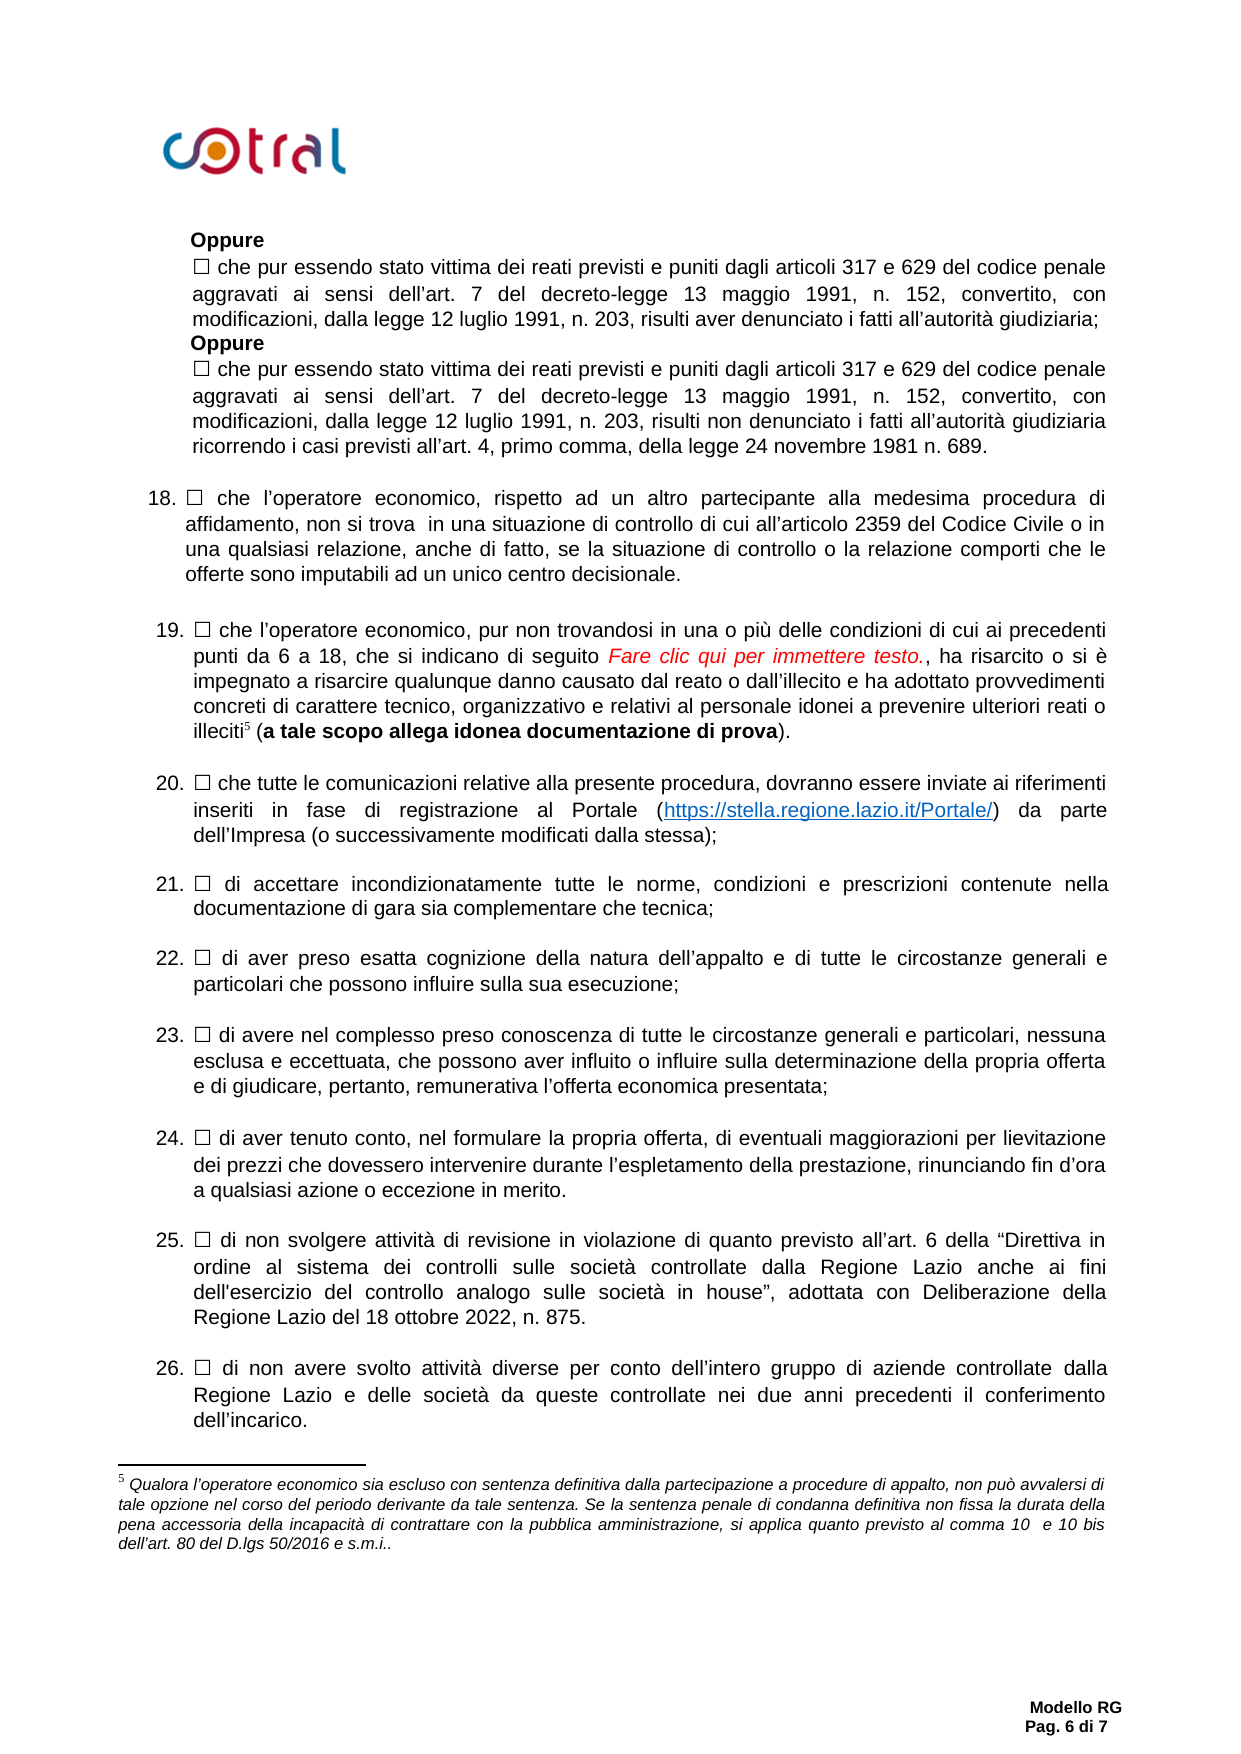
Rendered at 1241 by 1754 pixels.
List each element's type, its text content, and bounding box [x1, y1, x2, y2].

list che tutte le comunicazioni relative alla presente procedura, dovranno essere inviate ai riferimenti inseriti in fase di registrazione al Portale (https://stella.regione.lazio.it/Portale/) da parte dell’Impresa (o successivamente modificati dalla stessa); [156, 768, 1107, 847]
list di aver preso esatta cognizione della natura dell’appalto e di tutte le circostanze generali e particolari che possono influire sulla sua esecuzione; [156, 943, 1110, 996]
list di non avere svolto attività diverse per conto dell’intero gruppo di aziende controllate dalla Regione Lazio e delle società da queste controllate nei due anni precedenti il conferimento dell’incarico. [156, 1353, 1107, 1431]
list di aver tenuto conto, nel formulare la propria offerta, di eventuali maggiorazioni per lievitazione dei prezzi che dovessero intervenire durante l’espletamento della prestazione, rinunciando fin d’ora a qualsiasi azione o eccezione in merito. [156, 1123, 1107, 1202]
list di avere nel complesso preso conoscenza di tutte le circostanze generali e particolari, nessuna esclusa e eccettuata, che possono aver influito o influire sulla determinazione della propria offerta e di giudicare, pertanto, remunerativa l’offerta economica presentata; [156, 1020, 1107, 1098]
text che pur essendo stato vittima dei reati previsti e puniti dagli articoli 317 e 629 del codice penale aggravati ai sensi dell’art. 7 del decreto-legge 13 maggio 1991, n. 152, convertito, con modificazioni, dalla legge 12 luglio 1991, n. 203, risulti aver denunciato i fatti all’autorità giudiziaria; [192, 252, 1107, 330]
picture [118, 75, 390, 228]
list che l’operatore economico, pur non trovandosi in una o più delle condizioni di cui ai precedenti punti da 6 a 18, che si indicano di seguito , ha risarcito o si è impegnato a risarcire qualunque danno causato dal reato o dall’illecito e ha adottato provvedimenti concreti di carattere tecnico, organizzativo e relativi al personale idonei a prevenire ulteriori reati o illeciti (a tale scopo allega idonea documentazione di prova). [156, 615, 1107, 743]
list di non svolgere attività di revisione in violazione di quanto previsto all’art. 6 della “Direttiva in ordine al sistema dei controlli sulle società controllate dalla Regione Lazio anche ai fini dell'esercizio del controllo analogo sulle società in house”, adottata con Deliberazione della Regione Lazio del 18 ottobre 2022, n. 875. [156, 1226, 1107, 1329]
list di accettare incondizionatamente tutte le norme, condizioni e prescrizioni contenute nella documentazione di gara sia complementare che tecnica; [156, 872, 1110, 919]
list che l’operatore economico, rispetto ad un altro partecipante alla medesima procedura di affidamento, non si trova in una situazione di controllo di cui all’articolo 2359 del Codice Civile o in una qualsiasi relazione, anche di fatto, se la situazione di controllo o la relazione comporti che le offerte sono imputabili ad un unico centro decisionale. [148, 483, 1107, 586]
text che pur essendo stato vittima dei reati previsti e puniti dagli articoli 317 e 629 del codice penale aggravati ai sensi dell’art. 7 del decreto-legge 13 maggio 1991, n. 152, convertito, con modificazioni, dalla legge 12 luglio 1991, n. 203, risulti non denunciato i fatti all’autorità giudiziaria ricorrendo i casi previsti all’art. 4, primo comma, della legge 24 novembre 1981 n. 689. [192, 354, 1107, 458]
text Oppure [156, 228, 1107, 252]
text Oppure [156, 330, 1107, 354]
